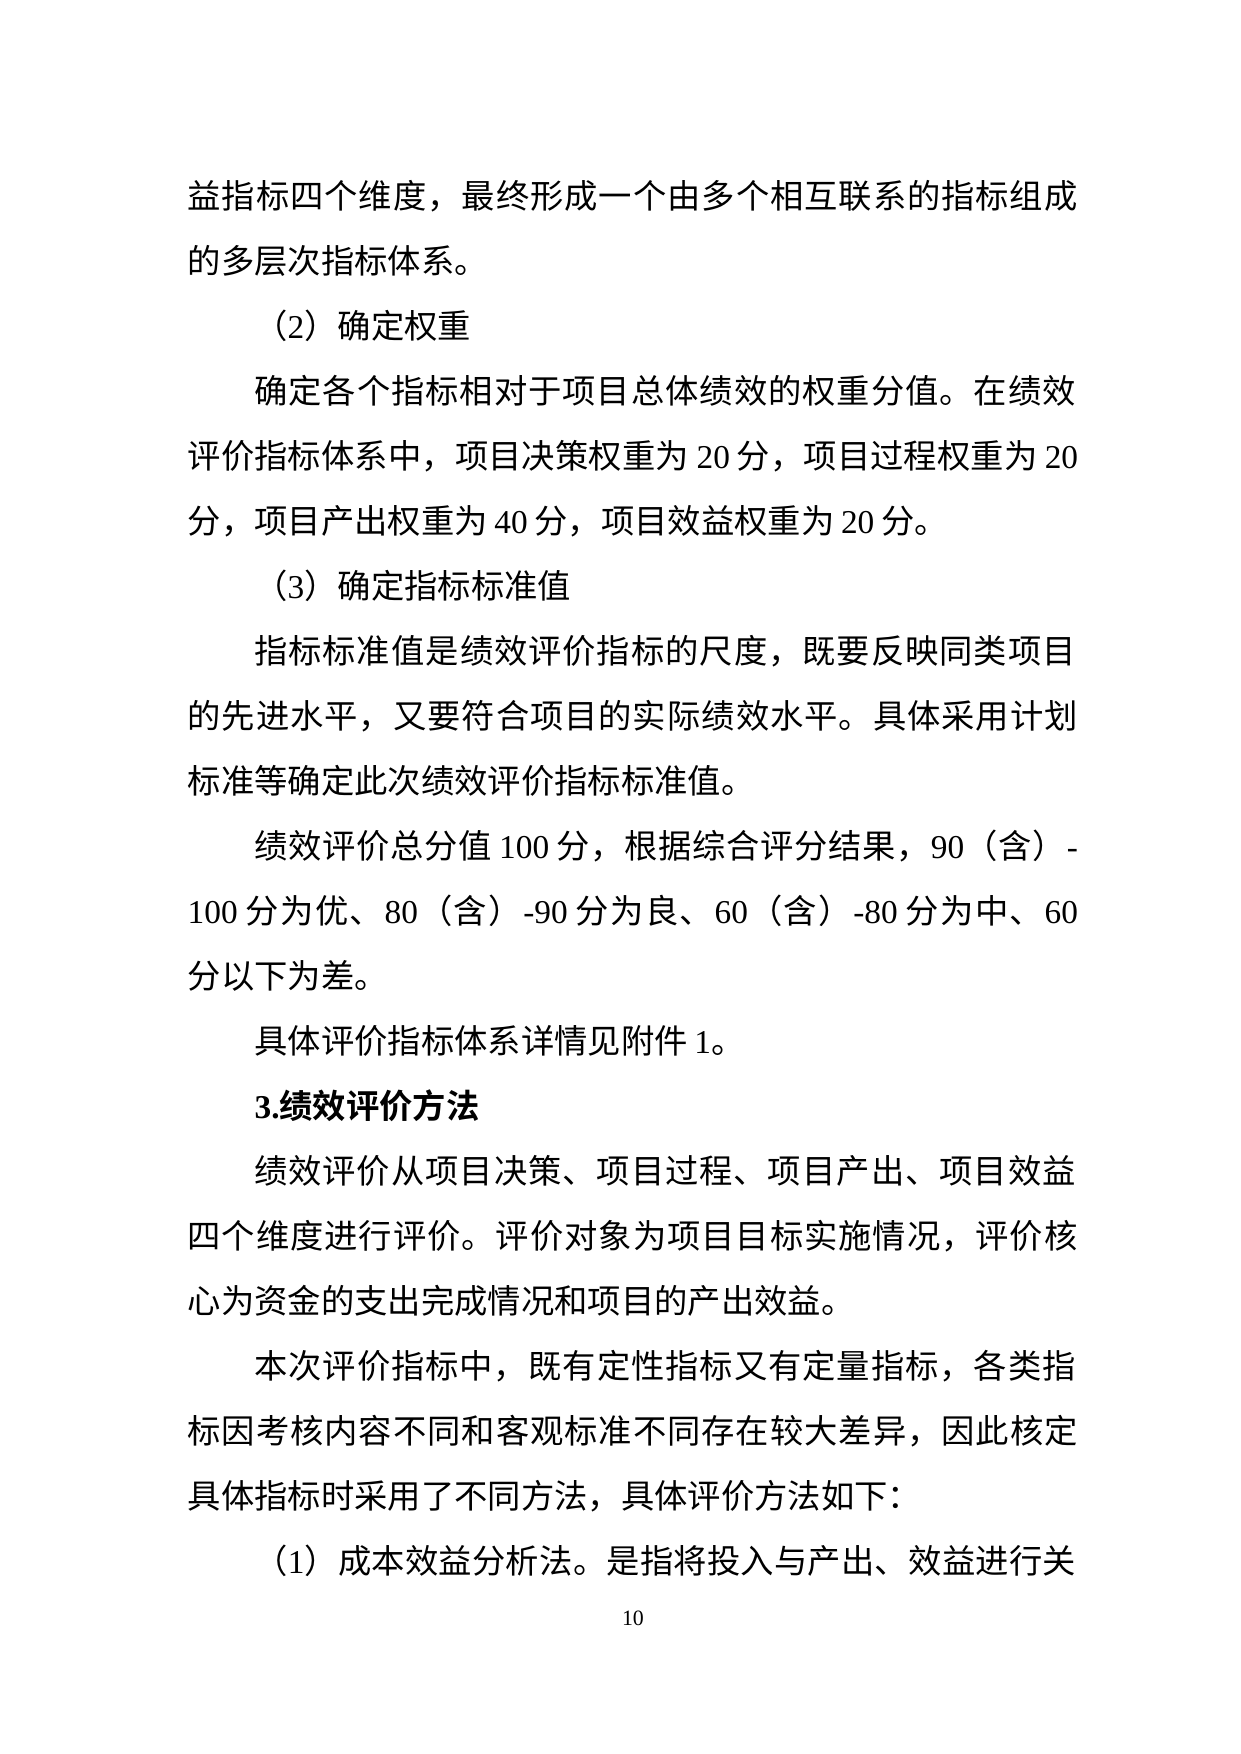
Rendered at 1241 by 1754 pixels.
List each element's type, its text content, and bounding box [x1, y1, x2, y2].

text 本次评价指标中，既有定性指标又有定量指标，各类指标因考核内容不同和客观标准不同存在较大差异，因此核定具体指标时采用了不同方法，具体评价方法如下： [187, 1332, 1078, 1527]
title 绩效评价总分值100分，根据综合评分结果，90（含）-100分为优、80（含）-90分为良、60（含）-80分为中、60分以下为差。 [187, 812, 1078, 1007]
text 指标标准值是绩效评价指标的尺度，既要反映同类项目的先进水平，又要符合项目的实际绩效水平。具体采用计划标准等确定此次绩效评价指标标准值。 [187, 617, 1078, 812]
text （3）确定指标标准值 [187, 552, 1078, 617]
text （2）确定权重 [187, 292, 1078, 357]
text 确定各个指标相对于项目总体绩效的权重分值。在绩效评价指标体系中，项目决策权重为20分，项目过程权重为20分，项目产出权重为40分，项目效益权重为20分。 [187, 357, 1078, 552]
text 绩效评价从项目决策、项目过程、项目产出、项目效益四个维度进行评价。评价对象为项目目标实施情况，评价核心为资金的支出完成情况和项目的产出效益。 [187, 1137, 1078, 1332]
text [187, 162, 1078, 292]
title 3.绩效评价方法 [187, 1072, 1078, 1137]
title 具体评价指标体系详情见附件1。 [187, 1007, 1078, 1072]
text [187, 1527, 1078, 1592]
